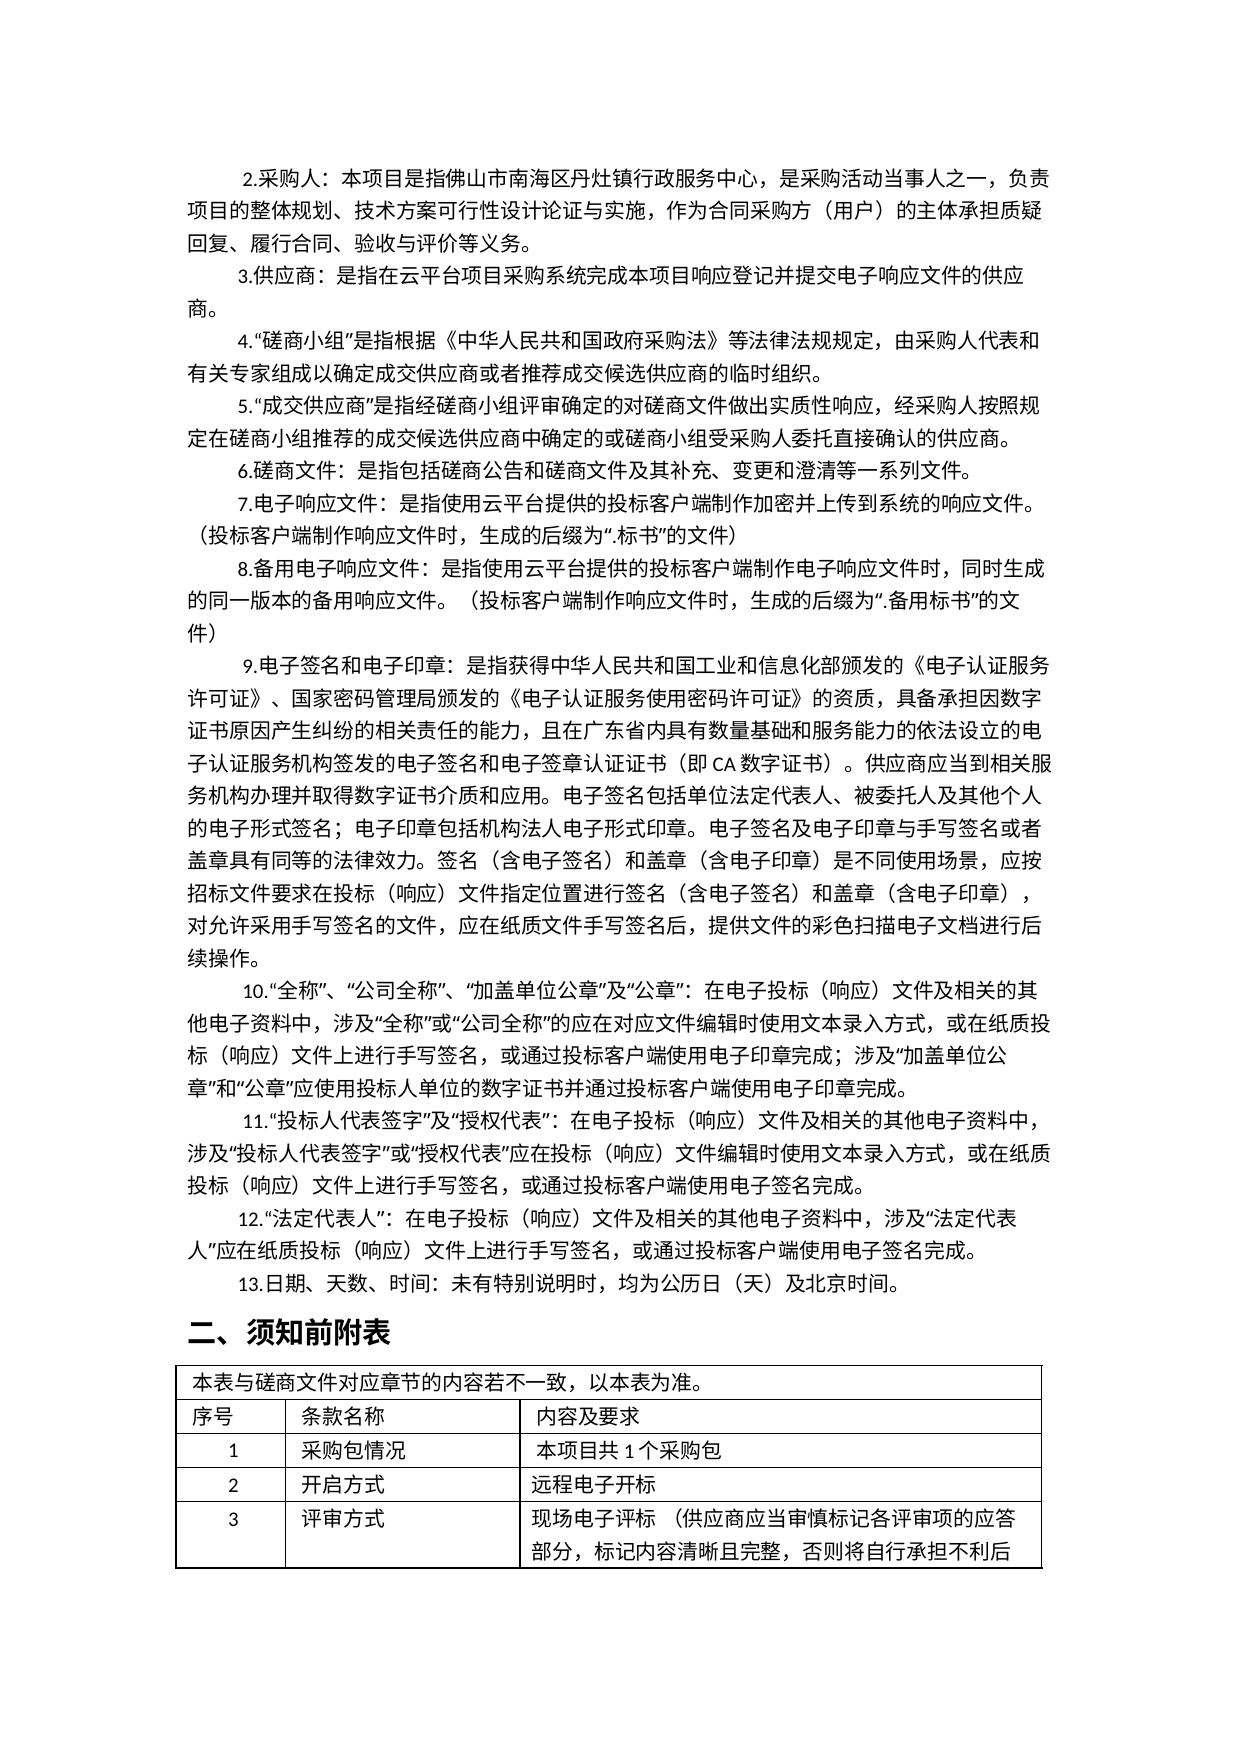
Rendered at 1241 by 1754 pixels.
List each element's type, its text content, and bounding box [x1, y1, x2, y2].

text 5.“成交供应商”是指经磋商小组评审确定的对磋商文件做出实质性响应，经采购人按照规定在磋商小组推荐的成交候选供应商中确定的或磋商小组受采购人委托直接确认的供应商。 [187, 389, 1053, 454]
text 6.磋商文件：是指包括磋商公告和磋商文件及其补充、变更和澄清等一系列文件。 [187, 454, 1053, 487]
table_cell 序号 [177, 1400, 285, 1433]
text 2.采购人：本项目是指佛山市南海区丹灶镇行政服务中心，是采购活动当事人之一，负责项目的整体规划、技术方案可行性设计论证与实施，作为合同采购方（用户）的主体承担质疑回复、履行合同、验收与评价等义务。 [187, 162, 1053, 259]
table_cell 评审方式 [286, 1502, 519, 1567]
table_header 本表与磋商文件对应章节的内容若不一致，以本表为准。 [177, 1366, 1041, 1398]
table_cell 2 [177, 1468, 285, 1501]
text 3.供应商：是指在云平台项目采购系统完成本项目响应登记并提交电子响应文件的供应商。 [187, 259, 1053, 324]
text 12.“法定代表人”：在电子投标（响应）文件及相关的其他电子资料中，涉及“法定代表人”应在纸质投标（响应）文件上进行手写签名，或通过投标客户端使用电子签名完成。 [187, 1202, 1053, 1267]
text 11.“投标人代表签字”及“授权代表”：在电子投标（响应）文件及相关的其他电子资料中，涉及“投标人代表签字”或“授权代表”应在投标（响应）文件编辑时使用文本录入方式，或在纸质投标（响应）文件上进行手写签名，或通过投标客户端使用电子签名完成。 [187, 1104, 1053, 1202]
text 二、须知前附表 [187, 1299, 1053, 1364]
table_cell 1 [177, 1434, 285, 1467]
table_cell 3 [177, 1502, 285, 1567]
table_cell 采购包情况 [286, 1434, 519, 1467]
table_cell 本项目共1个采购包 [521, 1434, 1041, 1467]
text 7.电子响应文件：是指使用云平台提供的投标客户端制作加密并上传到系统的响应文件。（投标客户端制作响应文件时，生成的后缀为“.标书”的文件） [187, 487, 1053, 552]
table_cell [521, 1502, 1041, 1567]
text 10.“全称”、“公司全称”、“加盖单位公章”及“公章”：在电子投标（响应）文件及相关的其他电子资料中，涉及“全称”或“公司全称”的应在对应文件编辑时使用文本录入方式，或在纸质投标（响应）文件上进行手写签名，或通过投标客户端使用电子印章完成；涉及“加盖单位公章”和“公章”应使用投标人单位的数字证书并通过投标客户端使用电子印章完成。 [187, 974, 1053, 1104]
text 4.“磋商小组”是指根据《中华人民共和国政府采购法》等法律法规规定，由采购人代表和有关专家组成以确定成交供应商或者推荐成交候选供应商的临时组织。 [187, 324, 1053, 389]
table_cell 内容及要求 [521, 1400, 1041, 1433]
table_cell 开启方式 [286, 1468, 519, 1501]
text 8.备用电子响应文件：是指使用云平台提供的投标客户端制作电子响应文件时，同时生成的同一版本的备用响应文件。（投标客户端制作响应文件时，生成的后缀为“.备用标书”的文件） [187, 552, 1053, 649]
table_cell 条款名称 [286, 1400, 519, 1433]
text 9.电子签名和电子印章：是指获得中华人民共和国工业和信息化部颁发的《电子认证服务许可证》、国家密码管理局颁发的《电子认证服务使用密码许可证》的资质，具备承担因数字证书原因产生纠纷的相关责任的能力，且在广东省内具有数量基础和服务能力的依法设立的电子认证服务机构签发的电子签名和电子签章认证证书（即CA数字证书）。供应商应当到相关服务机构办理并取得数字证书介质和应用。电子签名包括单位法定代表人、被委托人及其他个人的电子形式签名；电子印章包括机构法人电子形式印章。电子签名及电子印章与手写签名或者盖章具有同等的法律效力。签名（含电子签名）和盖章（含电子印章）是不同使用场景，应按招标文件要求在投标（响应）文件指定位置进行签名（含电子签名）和盖章（含电子印章），对允许采用手写签名的文件，应在纸质文件手写签名后，提供文件的彩色扫描电子文档进行后续操作。 [187, 649, 1053, 974]
table_cell 远程电子开标 [521, 1468, 1041, 1501]
text 13.日期、天数、时间：未有特别说明时，均为公历日（天）及北京时间。 [187, 1267, 1053, 1299]
